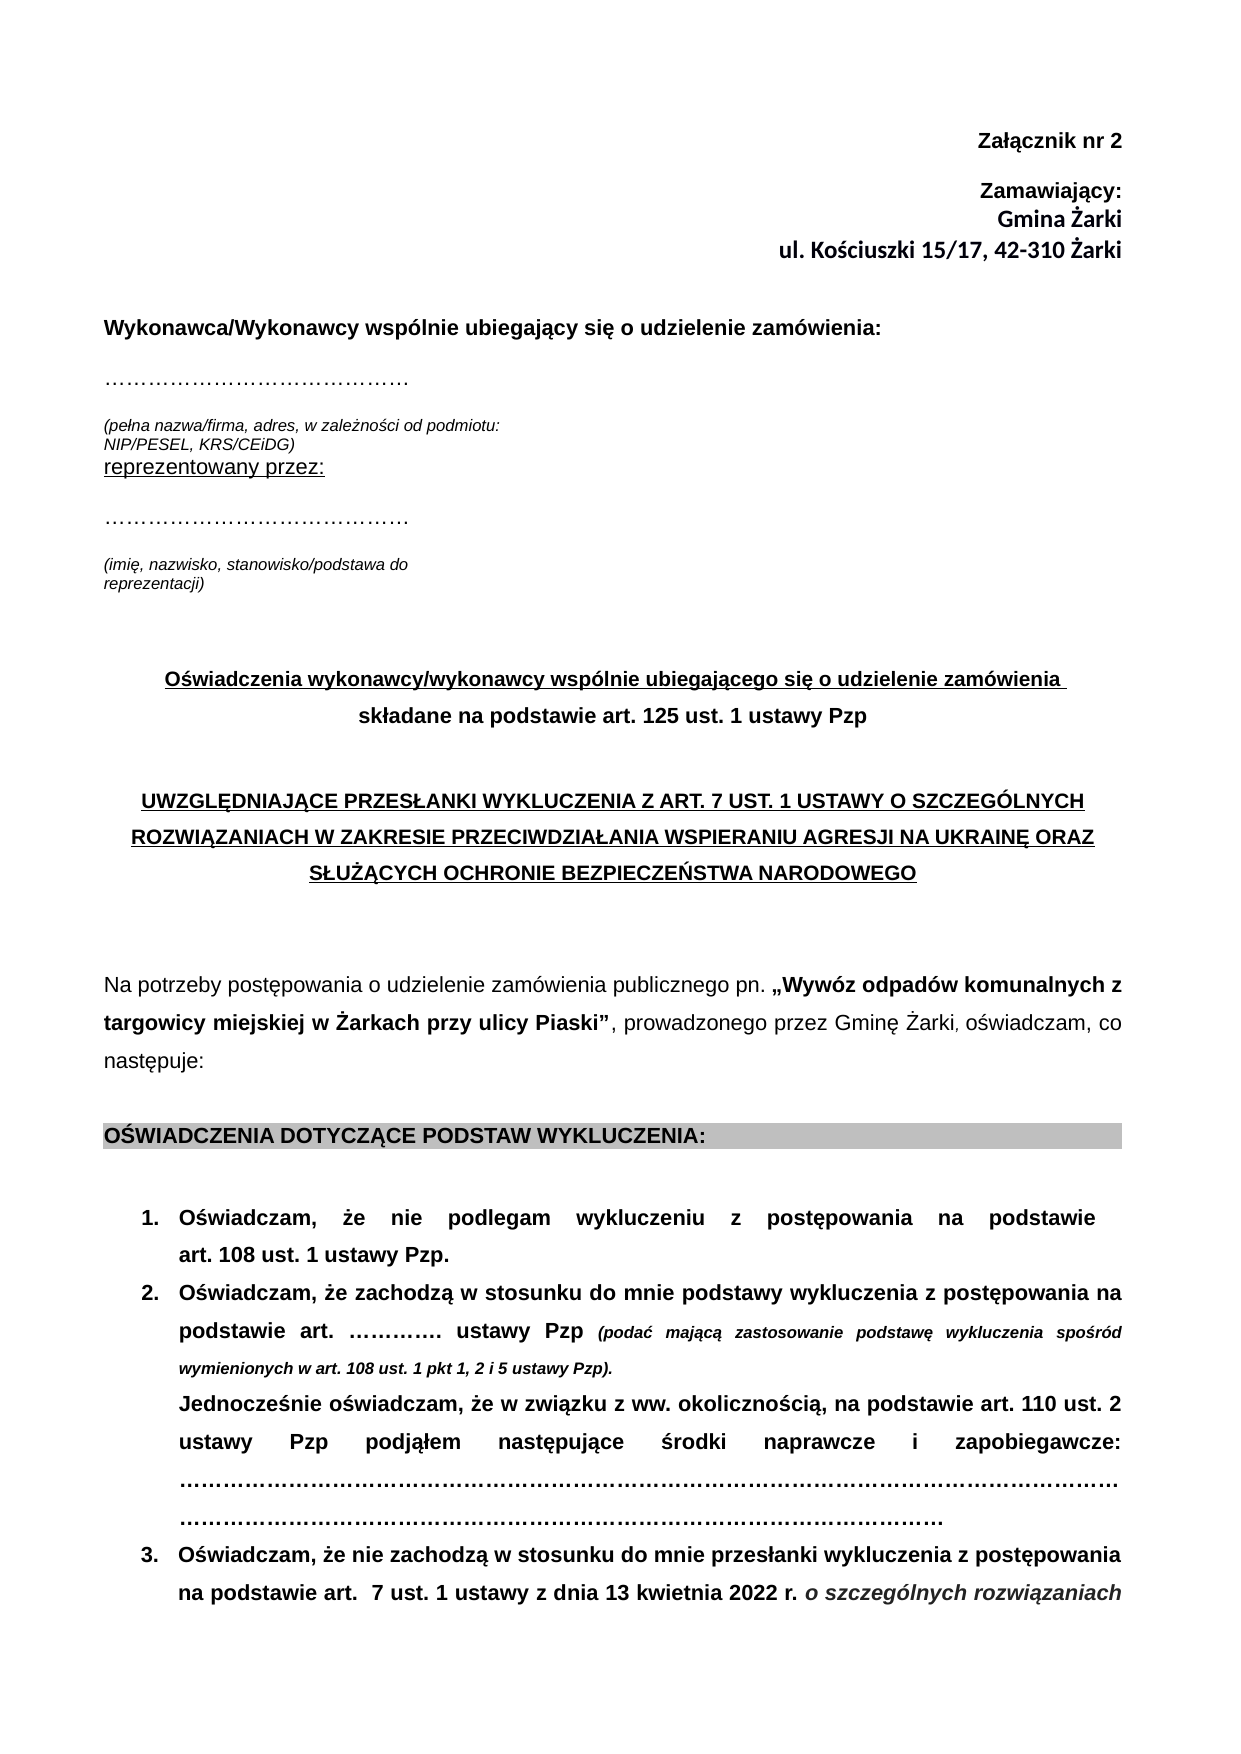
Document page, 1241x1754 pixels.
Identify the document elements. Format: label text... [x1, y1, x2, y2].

text (imię, nazwisko, stanowisko/podstawa do reprezentacji) [103, 555, 502, 593]
text Na potrzeby postępowania o udzielenie zamówienia publicznego pn. „Wywóz odpadów komunalnych z targowicy miejskiej w Żarkach przy ulicy Piaski”, prowadzonego przez Gminę Żarki, oświadczam, co następuje: [103, 972, 1122, 1073]
text Zamawiający: [650, 178, 1122, 203]
text …………………………………… [103, 504, 502, 529]
text składane na podstawie art. 125 ust. 1 ustawy Pzp [103, 703, 1122, 728]
list Oświadczam, że nie podlegam wykluczeniu z postępowania na podstawie art. 108 ust. 1 ustawy Pzp. [141, 1204, 1122, 1267]
text …………………………………… [103, 365, 502, 390]
text OŚWIADCZENIA DOTYCZĄCE PODSTAW WYKLUCZENIA: [103, 1123, 1122, 1149]
list Oświadczam, że zachodzą w stosunku do mnie podstawy wykluczenia z postępowania na podstawie art. …………. ustawy Pzp (podać mającą zastosowanie podstawę wykluczenia spośród wymienionych w art. 108 ust. 1 pkt 1, 2 i 5 ustawy Pzp). [141, 1280, 1122, 1379]
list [141, 1542, 1122, 1605]
list Jednocześnie oświadczam, że w związku z ww. okolicznością, na podstawie art. 110 ust. 2 ustawy Pzp podjąłem następujące środki naprawcze i zapobiegawcze: ……………………………………………………………………………………………………………………………………………………………………………………………………………… [178, 1391, 1122, 1529]
text Załącznik nr 2 [650, 128, 1122, 153]
text UWZGLĘDNIAJĄCE PRZESŁANKI WYKLUCZENIA Z ART. 7 UST. 1 USTAWY o szczególnych rozwiązaniach w zakresie przeciwdziałania wspieraniu agresji na Ukrainę oraz służących ochronie bezpieczeństwa narodowego [103, 789, 1122, 885]
text Wykonawca/Wykonawcy wspólnie ubiegający się o udzielenie zamówienia: [103, 315, 1122, 340]
text reprezentowany przez: [103, 454, 1122, 479]
text (pełna nazwa/firma, adres, w zależności od podmiotu: NIP/PESEL, KRS/CEiDG) [103, 416, 502, 454]
text Oświadczenia wykonawcy/wykonawcy wspólnie ubiegającego się o udzielenie zamówienia [103, 667, 1122, 691]
text Gmina Żarki [546, 203, 1122, 234]
text ul. Kościuszki 15/17, 42-310 Żarki [546, 234, 1122, 264]
